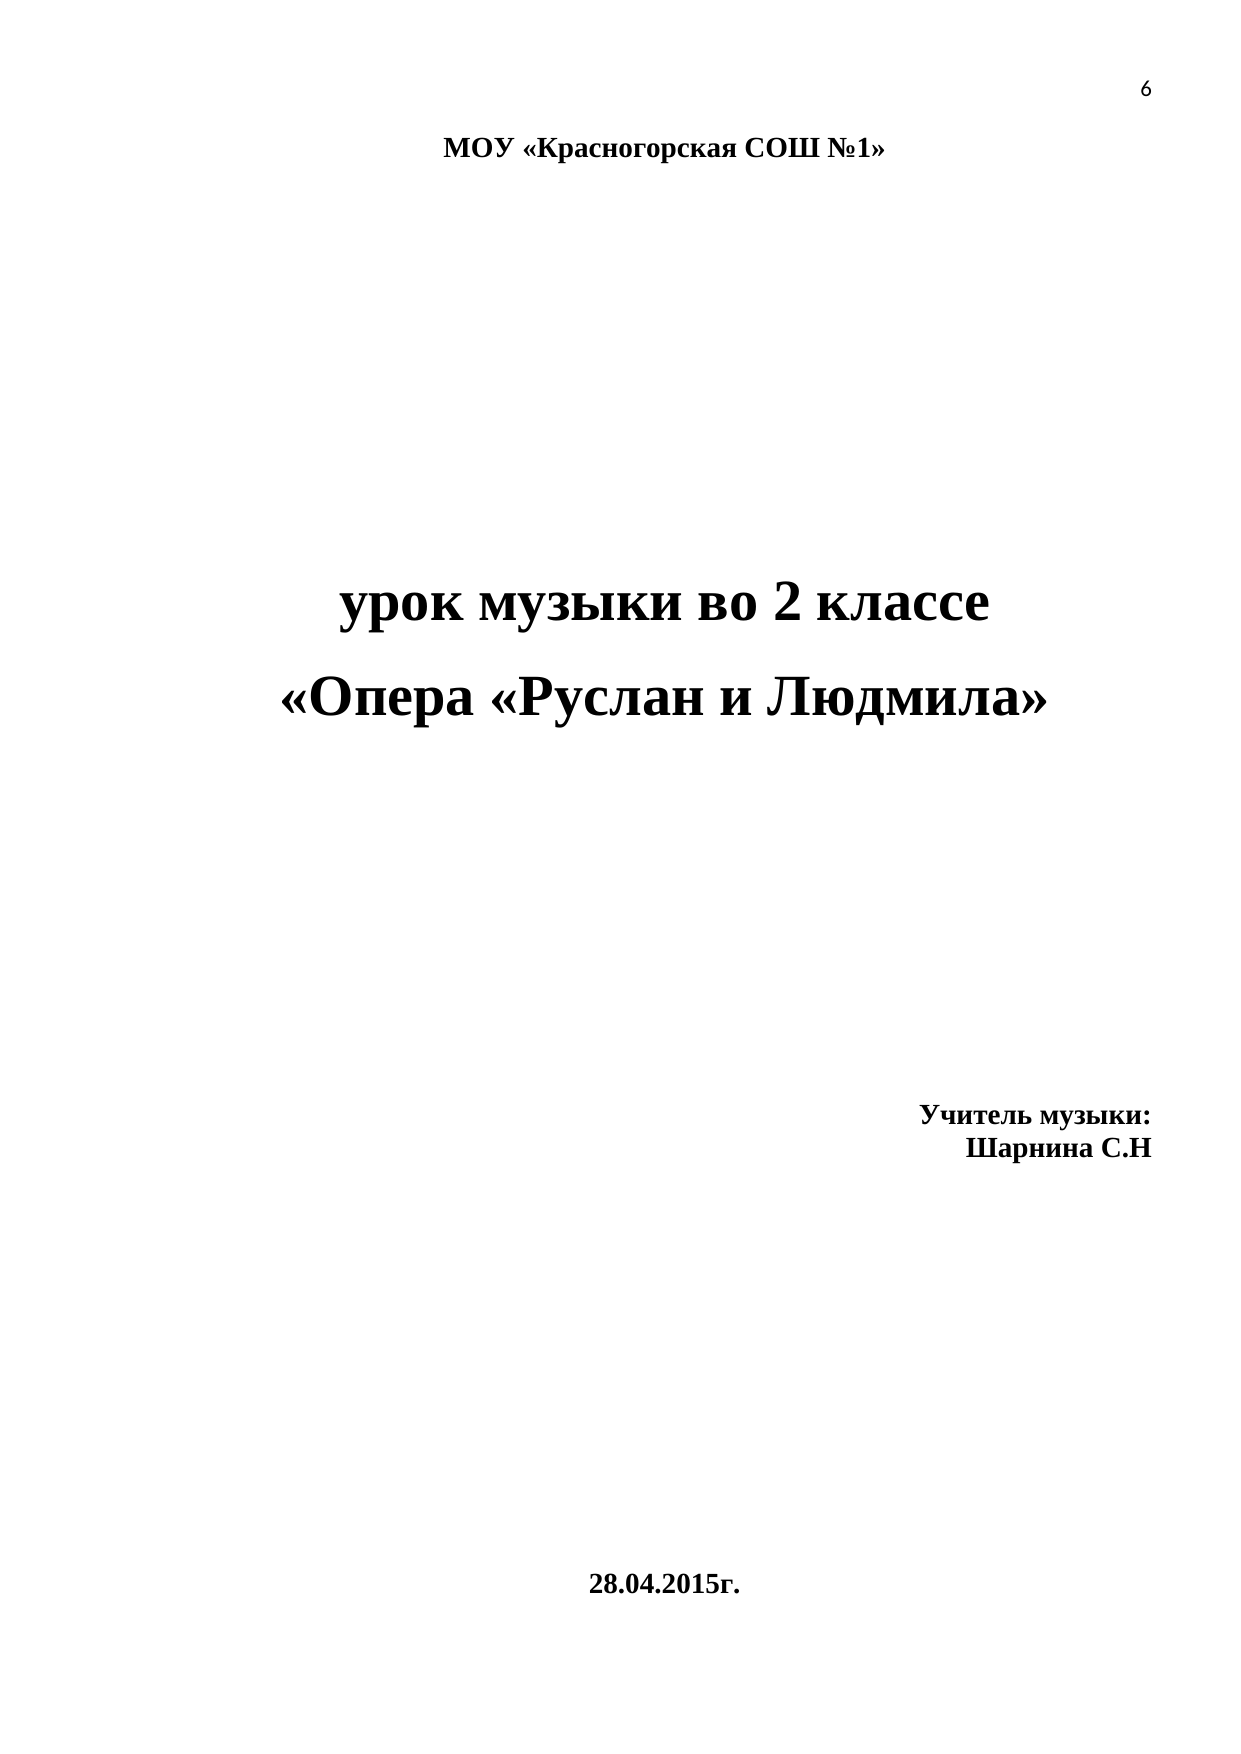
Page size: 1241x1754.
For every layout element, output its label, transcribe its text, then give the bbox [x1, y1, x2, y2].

text Шарнина С.Н [177, 1131, 1152, 1164]
text МОУ «Красногорская СОШ №1» [177, 130, 1152, 163]
text Учитель музыки: [177, 1097, 1152, 1131]
text 28.04.2015г. [177, 1567, 1152, 1600]
text «Опера «Руслан и Людмила» [177, 661, 1152, 728]
text урок музыки во 2 классе [177, 566, 1152, 633]
